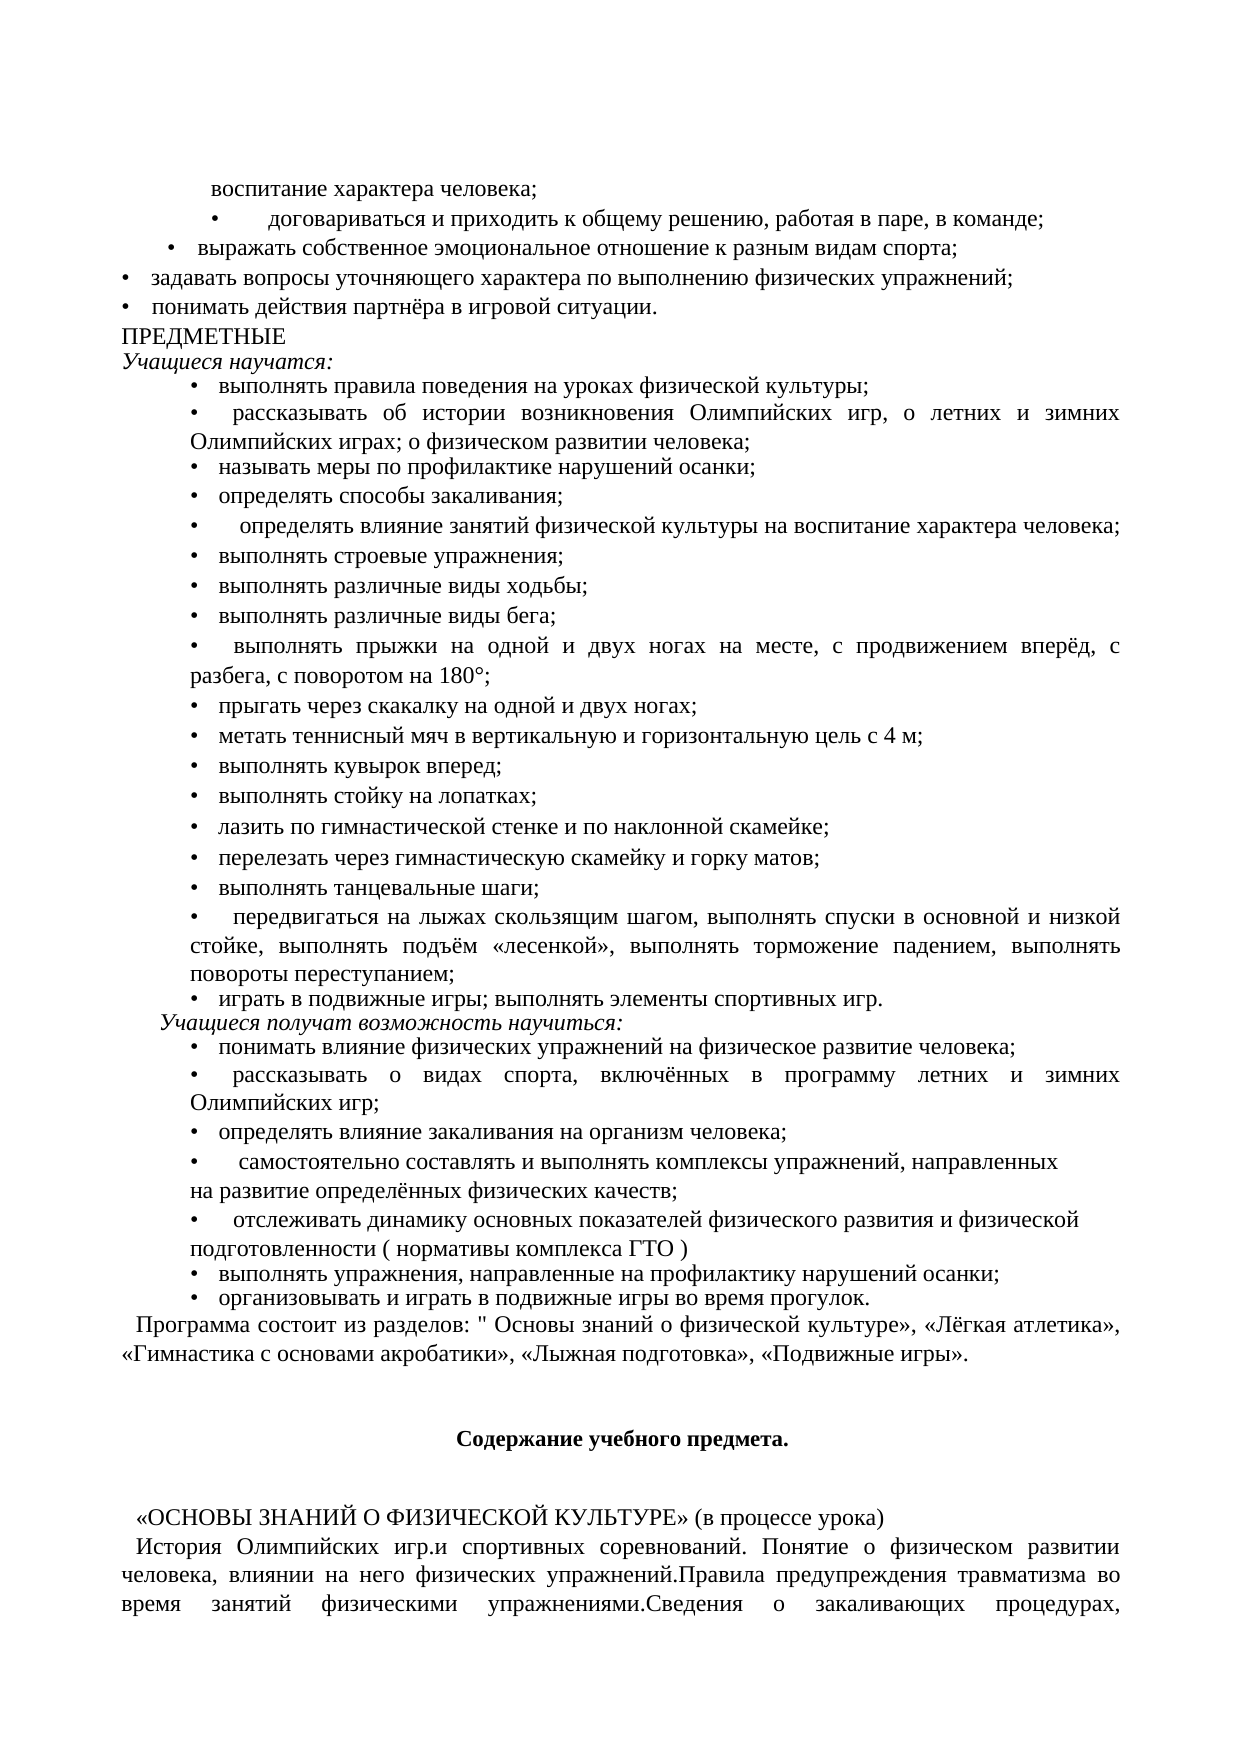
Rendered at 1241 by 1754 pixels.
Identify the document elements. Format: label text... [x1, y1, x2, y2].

text «ОСНОВЫ ЗНАНИЙ О ФИЗИЧЕСКОЙ КУЛЬТУРЕ» (в процессе урока) [121, 1503, 1124, 1531]
list выполнять кувырок вперед; [190, 749, 1124, 779]
list выражать собственное эмоциональное отношение к разным видам спорта; [167, 232, 1124, 262]
list понимать влияние физических упражнений на физическое развитие человека; [190, 1035, 1124, 1059]
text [121, 1531, 1122, 1617]
list выполнять стойку на лопатках; [190, 779, 1124, 810]
list определять влияние занятий физической культуры на воспитание характера человека; [190, 509, 1122, 539]
list выполнять различные виды ходьбы; [190, 569, 1124, 599]
list понимать действия партнёра в игровой ситуации. [121, 291, 1124, 321]
text Учащиеся получат возможность научиться: [158, 1011, 1124, 1035]
text Содержание учебного предмета. [121, 1420, 1124, 1453]
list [211, 173, 1117, 203]
list играть в подвижные игры; выполнять элементы спортивных игр. [190, 987, 1124, 1011]
list выполнять различные виды бега; [190, 599, 1124, 629]
list выполнять упражнения, направленные на профилактику нарушений осанки; [190, 1262, 1124, 1286]
list организовывать и играть в подвижные игры во время прогулок. [190, 1286, 1124, 1310]
list договариваться и приходить к общему решению, работая в паре, в команде; [211, 203, 1124, 232]
text Учащиеся научатся: [121, 350, 1124, 374]
list прыгать через скакалку на одной и двух ногах; [190, 689, 1124, 719]
list перелезать через гимнастическую скамейку и горку матов; [190, 841, 1124, 871]
text Программа состоит из разделов: " Основы знаний о физической культуре», «Лёгкая атлетика», «Гимнастика с основами акробатики», «Лыжная подготовка», «Подвижные игры». [121, 1310, 1122, 1367]
list метать теннисный мяч в вертикальную и горизонтальную цель с 4 м; [190, 719, 1124, 749]
list отслеживать динамику основных показателей физического развития и физической подготовленности ( нормативы комплекса ГТО ) [190, 1205, 1082, 1262]
list выполнять правила поведения на уроках физической культуры; [190, 374, 1124, 398]
list самостоятельно составлять и выполнять комплексы упражнений, направленных на развитие определённых физических качеств; [190, 1146, 1082, 1205]
list задавать вопросы уточняющего характера по выполнению физических упражнений; [121, 262, 1124, 291]
list выполнять танцевальные шаги; [190, 871, 1124, 902]
list определять способы закаливания; [190, 479, 1124, 509]
list выполнять прыжки на одной и двух ногах на месте, с продвижением вперёд, с разбега, с поворотом на 180°; [190, 629, 1122, 689]
list рассказывать о видах спорта, включённых в программу летних и зимних Олимпийских игр; [190, 1059, 1122, 1116]
list рассказывать об истории возникновения Олимпийских игр, о летних и зимних Олимпийских играх; о физическом развитии человека; [190, 398, 1122, 455]
list называть меры по профилактике нарушений осанки; [190, 455, 1124, 479]
list выполнять строевые упражнения; [190, 539, 1124, 569]
list определять влияние закаливания на организм человека; [190, 1116, 1124, 1146]
list передвигаться на лыжах скользящим шагом, выполнять спуски в основной и низкой стойке, выполнять подъём «лесенкой», выполнять торможение падением, выполнять повороты переступанием; [190, 902, 1122, 987]
text ПРЕДМЕТНЫЕ [121, 321, 1124, 350]
list лазить по гимнастической стенке и по наклонной скамейке; [190, 810, 1124, 841]
